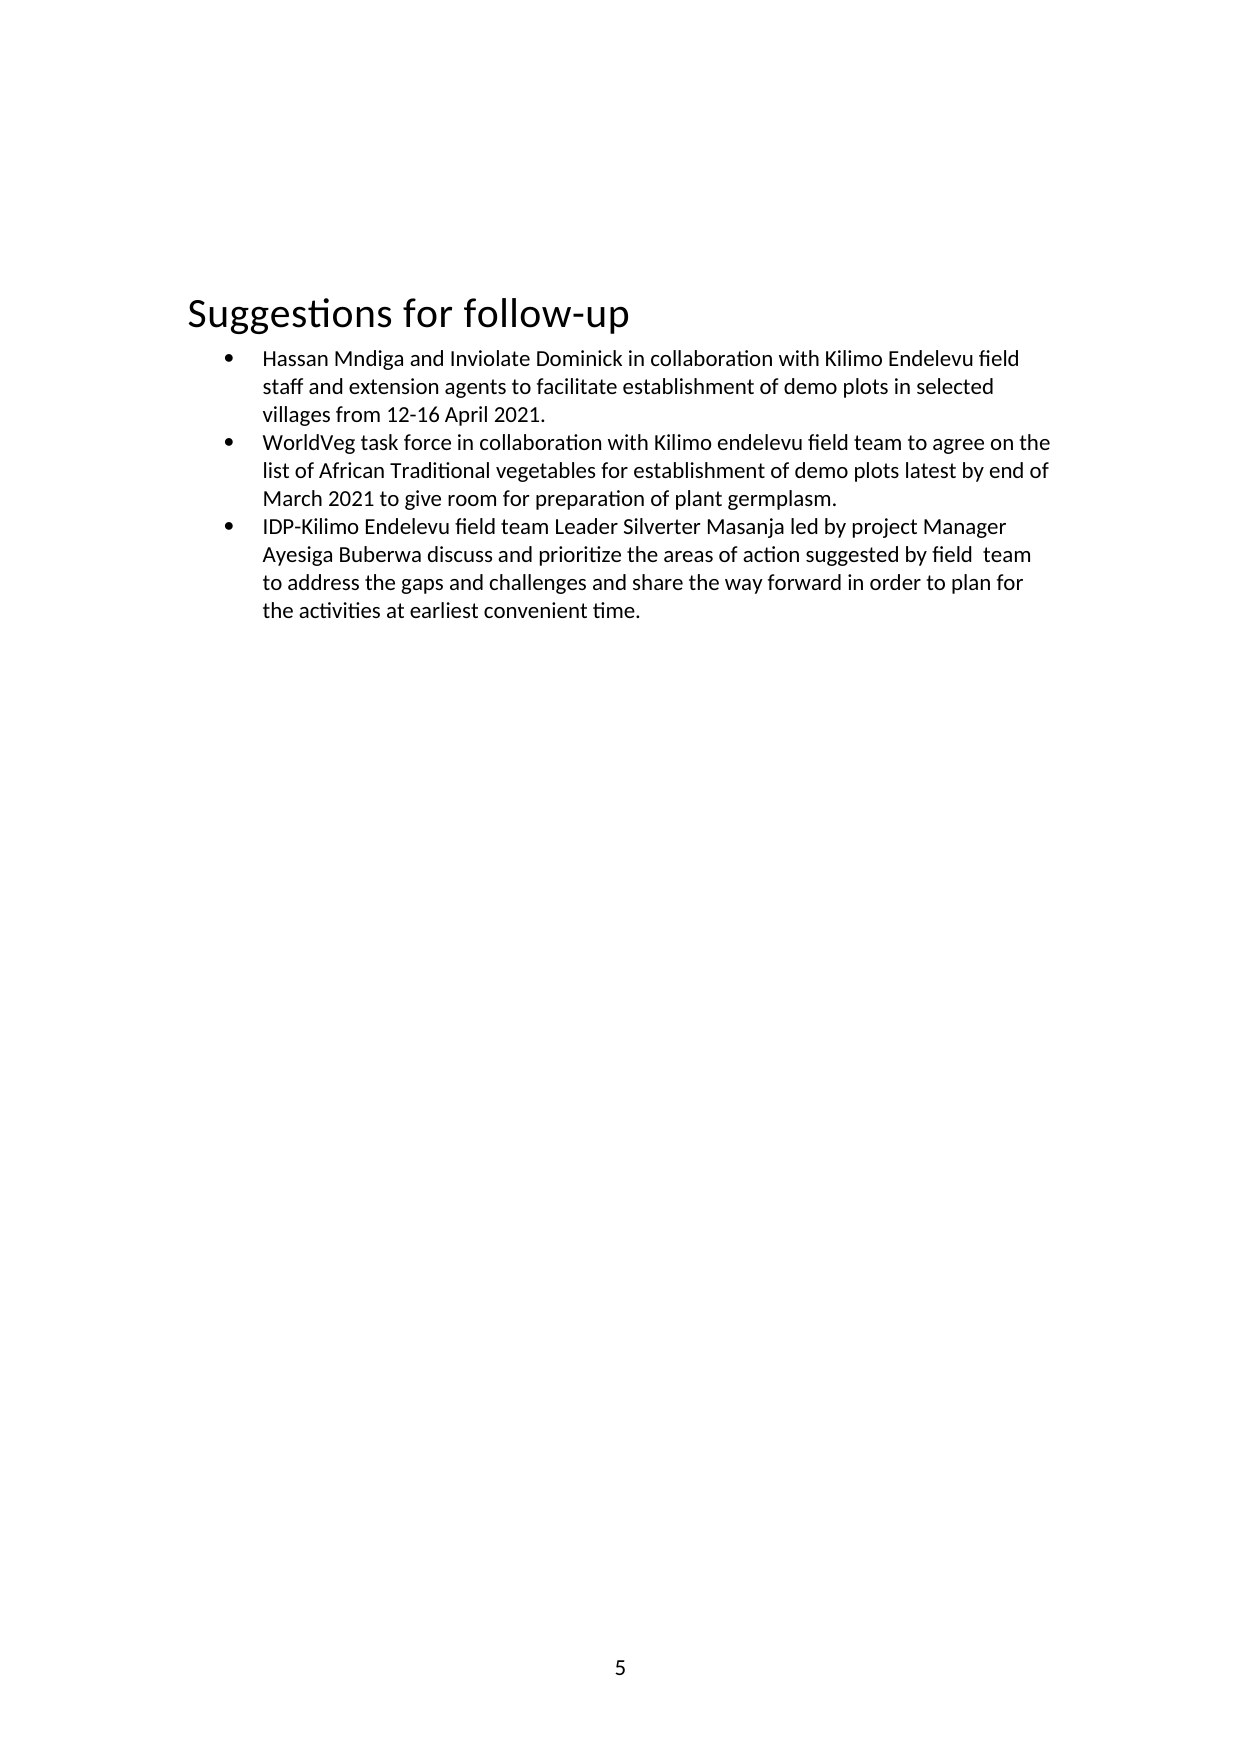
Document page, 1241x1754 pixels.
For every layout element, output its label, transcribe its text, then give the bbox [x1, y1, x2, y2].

list Hassan Mndiga and Inviolate Dominick in collaboration with Kilimo Endelevu field staff and extension agents to facilitate establishment of demo plots in selected villages from 12-16 April 2021. [225, 344, 1053, 428]
list WorldVeg task force in collaboration with Kilimo endelevu field team to agree on the list of African Traditional vegetables for establishment of demo plots latest by end of March 2021 to give room for preparation of plant germplasm. [225, 428, 1053, 512]
list IDP-Kilimo Endelevu field team Leader Silverter Masanja led by project Manager Ayesiga Buberwa discuss and prioritize the areas of action suggested by field team to address the gaps and challenges and share the way forward in order to plan for the activities at earliest convenient time. [225, 512, 1053, 624]
subtitle Suggestions for follow-up [187, 287, 1053, 338]
